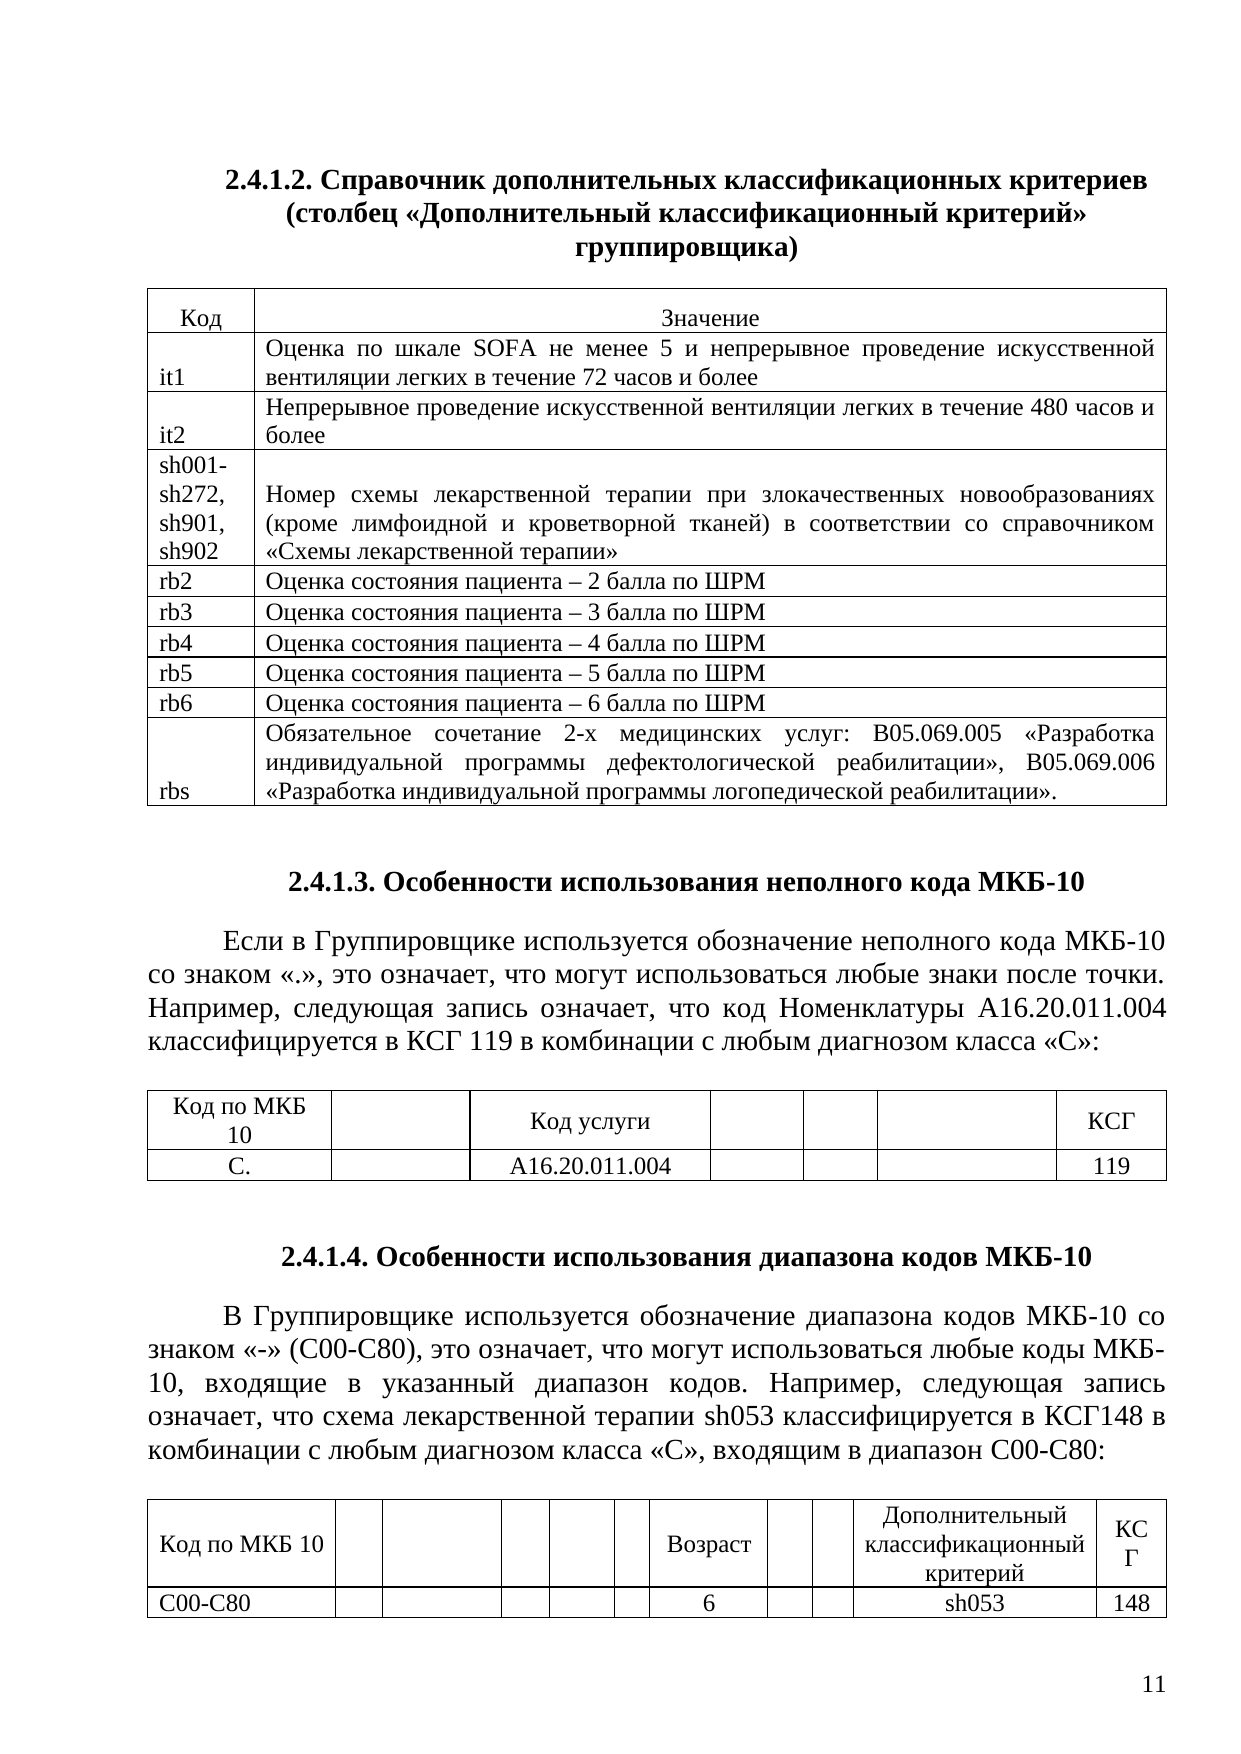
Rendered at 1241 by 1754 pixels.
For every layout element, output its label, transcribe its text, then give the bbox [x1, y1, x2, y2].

table_cell Номер схемы лекарственной терапии при злокачественных новообразованиях (кроме лимфоидной и кроветворной тканей) в соответствии со справочником «Схемы лекарственной терапии» [255, 450, 1166, 565]
table_header Код по МКБ 10 [148, 1500, 335, 1586]
table_header [332, 1091, 469, 1149]
table_cell rb6 [148, 688, 254, 717]
table_cell [768, 1588, 812, 1617]
table_cell 148 [1097, 1588, 1166, 1617]
table_cell C00-C80 [148, 1588, 335, 1617]
table_cell rb2 [148, 566, 254, 596]
table_cell rb3 [148, 597, 254, 626]
table_header [768, 1500, 812, 1586]
table_cell [804, 1150, 877, 1180]
subtitle 2.4.1.2. Справочник дополнительных классификационных критериев (столбец «Дополнительный классификационный критерий» группировщика) [207, 162, 1166, 262]
table_cell it1 [148, 333, 254, 391]
table_cell [502, 1588, 549, 1617]
table_header [502, 1500, 549, 1586]
table_header КСГ [1057, 1091, 1166, 1149]
table_cell [336, 1588, 382, 1617]
text Если в Группировщике используется обозначение неполного кода МКБ-10 со знаком «.», это означает, что могут использоваться любые знаки после точки. Например, следующая запись означает, что код Номенклатуры A16.20.011.004 классифицируется в КСГ 119 в комбинации с любым диагнозом класса «С»: [148, 923, 1166, 1057]
table_header [711, 1091, 803, 1149]
table_cell rb5 [148, 658, 254, 687]
table_cell Оценка состояния пациента – 2 балла по ШРМ [255, 566, 1166, 596]
table_header КСГ [1097, 1500, 1166, 1586]
table_header [878, 1091, 1056, 1149]
table_cell Оценка по шкале SOFA не менее 5 и непрерывное проведение искусственной вентиляции легких в течение 72 часов и более [255, 333, 1166, 391]
table_cell C. [148, 1150, 331, 1180]
table_header [550, 1500, 614, 1586]
table_cell A16.20.011.004 [471, 1150, 710, 1180]
table_header [804, 1091, 877, 1149]
table_header [615, 1500, 649, 1586]
table_header Код по МКБ 10 [148, 1091, 331, 1149]
table_header [336, 1500, 382, 1586]
table_cell Непрерывное проведение искусственной вентиляции легких в течение 480 часов и более [255, 392, 1166, 449]
subtitle 2.4.1.3. Особенности использования неполного кода МКБ-10 [207, 864, 1166, 898]
table_cell rbs [148, 718, 254, 804]
table_header Код [148, 289, 254, 332]
table_cell it2 [148, 392, 254, 449]
table_cell [550, 1588, 614, 1617]
subtitle 2.4.1.4. Особенности использования диапазона кодов МКБ-10 [207, 1239, 1166, 1273]
table_header Значение [255, 289, 1166, 332]
table_cell [332, 1150, 469, 1180]
table_cell Оценка состояния пациента – 4 балла по ШРМ [255, 627, 1166, 656]
table_cell 119 [1057, 1150, 1166, 1180]
table_cell [813, 1588, 853, 1617]
text В Группировщике используется обозначение диапазона кодов МКБ-10 со знаком «-» (С00-С80), это означает, что могут использоваться любые коды МКБ-10, входящие в указанный диапазон кодов. Например, следующая запись означает, что схема лекарственной терапии sh053 классифицируется в КСГ148 в комбинации с любым диагнозом класса «С», входящим в диапазон C00-C80: [148, 1298, 1166, 1466]
table_cell Обязательное сочетание 2-х медицинских услуг: B05.069.005 «Разработка индивидуальной программы дефектологической реабилитации», B05.069.006 «Разработка индивидуальной программы логопедической реабилитации». [255, 718, 1166, 804]
table_cell Оценка состояния пациента – 5 балла по ШРМ [255, 658, 1166, 687]
table_cell [615, 1588, 649, 1617]
table_cell [711, 1150, 803, 1180]
table_cell sh053 [854, 1588, 1096, 1617]
table_cell rb4 [148, 627, 254, 656]
table_cell [878, 1150, 1056, 1180]
table_header [813, 1500, 853, 1586]
table_header Дополнительный классификационный критерий [854, 1500, 1096, 1586]
table_header [383, 1500, 501, 1586]
table_header Код услуги [471, 1091, 710, 1149]
table_cell Оценка состояния пациента – 6 балла по ШРМ [255, 688, 1166, 717]
table_cell sh001-sh272, sh901, sh902 [148, 450, 254, 565]
table_header Возраст [650, 1500, 767, 1586]
table_cell 6 [650, 1588, 767, 1617]
table_cell [383, 1588, 501, 1617]
table_cell Оценка состояния пациента – 3 балла по ШРМ [255, 597, 1166, 626]
